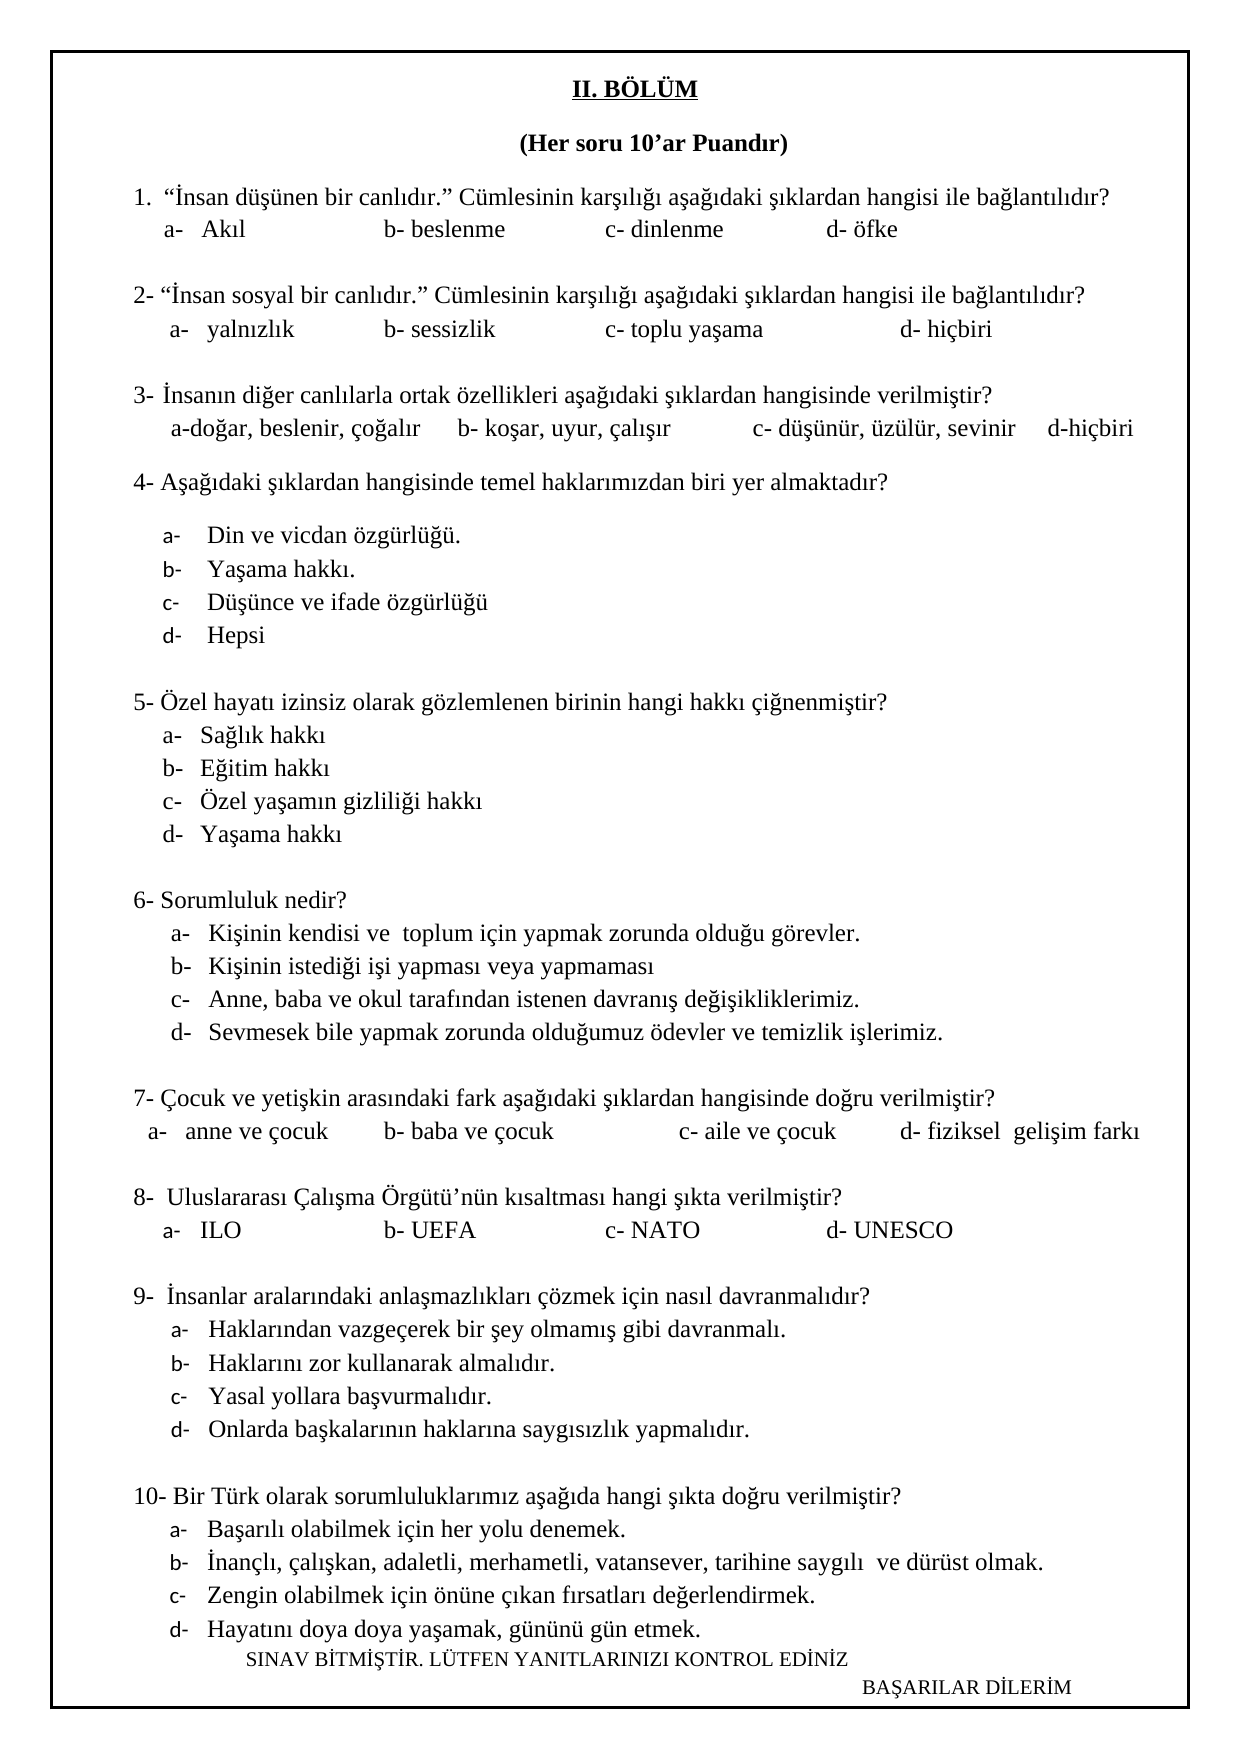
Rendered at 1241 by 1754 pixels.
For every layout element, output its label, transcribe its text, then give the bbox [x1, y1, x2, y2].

list 3- İnsanın diğer canlılarla ortak özellikleri aşağıdaki şıklardan hangisinde verilmiştir? [133, 380, 1181, 408]
list Hepsi [162, 620, 1181, 649]
list Yaşama hakkı. [162, 554, 1181, 583]
list SINAV BİTMİŞTİR. LÜTFEN YANITLARINIZI KONTROL EDİNİZ [246, 1647, 1181, 1671]
list Din ve vicdan özgürlüğü. [162, 520, 1181, 549]
list Akıl b- beslenme c- dinlenme d- öfke [164, 214, 1181, 243]
list Özel yaşamın gizliliği hakkı [162, 786, 1181, 814]
list 9- İnsanlar aralarındaki anlaşmazlıkları çözmek için nasıl davranmalıdır? [133, 1281, 1181, 1310]
list 8- Uluslararası Çalışma Örgütü’nün kısaltması hangi şıkta verilmiştir? [133, 1182, 1181, 1211]
list 7- Çocuk ve yetişkin arasındaki fark aşağıdaki şıklardan hangisinde doğru verilmiştir? [133, 1083, 1181, 1112]
list İnançlı, çalışkan, adaletli, merhametli, vatansever, tarihine saygılı ve dürüst olmak. [169, 1547, 1181, 1576]
list Hayatını doya doya yaşamak, gününü gün etmek. [169, 1614, 1181, 1643]
list Düşünce ve ifade özgürlüğü [162, 587, 1181, 616]
text 4- Aşağıdaki şıklardan hangisinde temel haklarımızdan biri yer almaktadır? [133, 467, 1181, 495]
list 10- Bir Türk olarak sorumluluklarımız aşağıda hangi şıkta doğru verilmiştir? [133, 1481, 1181, 1509]
list anne ve çocuk b- baba ve çocuk c- aile ve çocuk d- fiziksel gelişim farkı [148, 1116, 1181, 1145]
list Eğitim hakkı [162, 753, 1181, 782]
list “İnsan düşünen bir canlıdır.” Cümlesinin karşılığı aşağıdaki şıklardan hangisi ile bağlantılıdır? [133, 182, 1181, 210]
list BAŞARILAR DİLERİM [679, 1675, 1181, 1699]
list yalnızlık b- sessizlik c- toplu yaşama d- hiçbiri [169, 314, 1181, 342]
list Zengin olabilmek için önüne çıkan fırsatları değerlendirmek. [169, 1581, 1181, 1609]
list ILO b- UEFA c- NATO d- UNESCO [162, 1215, 1181, 1244]
list Kişinin istediği işi yapması veya yapmaması [171, 951, 1181, 980]
text (Her soru 10’ar Puandır) [126, 128, 1181, 156]
list Yasal yollara başvurmalıdır. [171, 1381, 1181, 1410]
list Haklarından vazgeçerek bir şey olmamış gibi davranmalı. [171, 1314, 1181, 1343]
list Başarılı olabilmek için her yolu denemek. [169, 1514, 1181, 1543]
list 5- Özel hayatı izinsiz olarak gözlemlenen birinin hangi hakkı çiğnenmiştir? [133, 687, 1181, 716]
list Haklarını zor kullanarak almalıdır. [171, 1348, 1181, 1377]
list Sağlık hakkı [162, 720, 1181, 748]
list Yaşama hakkı [162, 819, 1181, 848]
list Onlarda başkalarının haklarına saygısızlık yapmalıdır. [171, 1414, 1181, 1443]
list 6- Sorumluluk nedir? [133, 885, 1181, 914]
list Kişinin kendisi ve toplum için yapmak zorunda olduğu görevler. [171, 918, 1181, 947]
list 2- “İnsan sosyal bir canlıdır.” Cümlesinin karşılığı aşağıdaki şıklardan hangisi ile bağlantılıdır? [133, 281, 1181, 309]
list Sevmesek bile yapmak zorunda olduğumuz ödevler ve temizlik işlerimiz. [171, 1017, 1181, 1046]
list Anne, baba ve okul tarafından istenen davranış değişikliklerimiz. [171, 984, 1181, 1013]
list II. BÖLÜM [89, 74, 1181, 103]
list a-doğar, beslenir, çoğalır b- koşar, uyur, çalışır c- düşünür, üzülür, sevinir d-hiçbiri [133, 413, 1181, 441]
